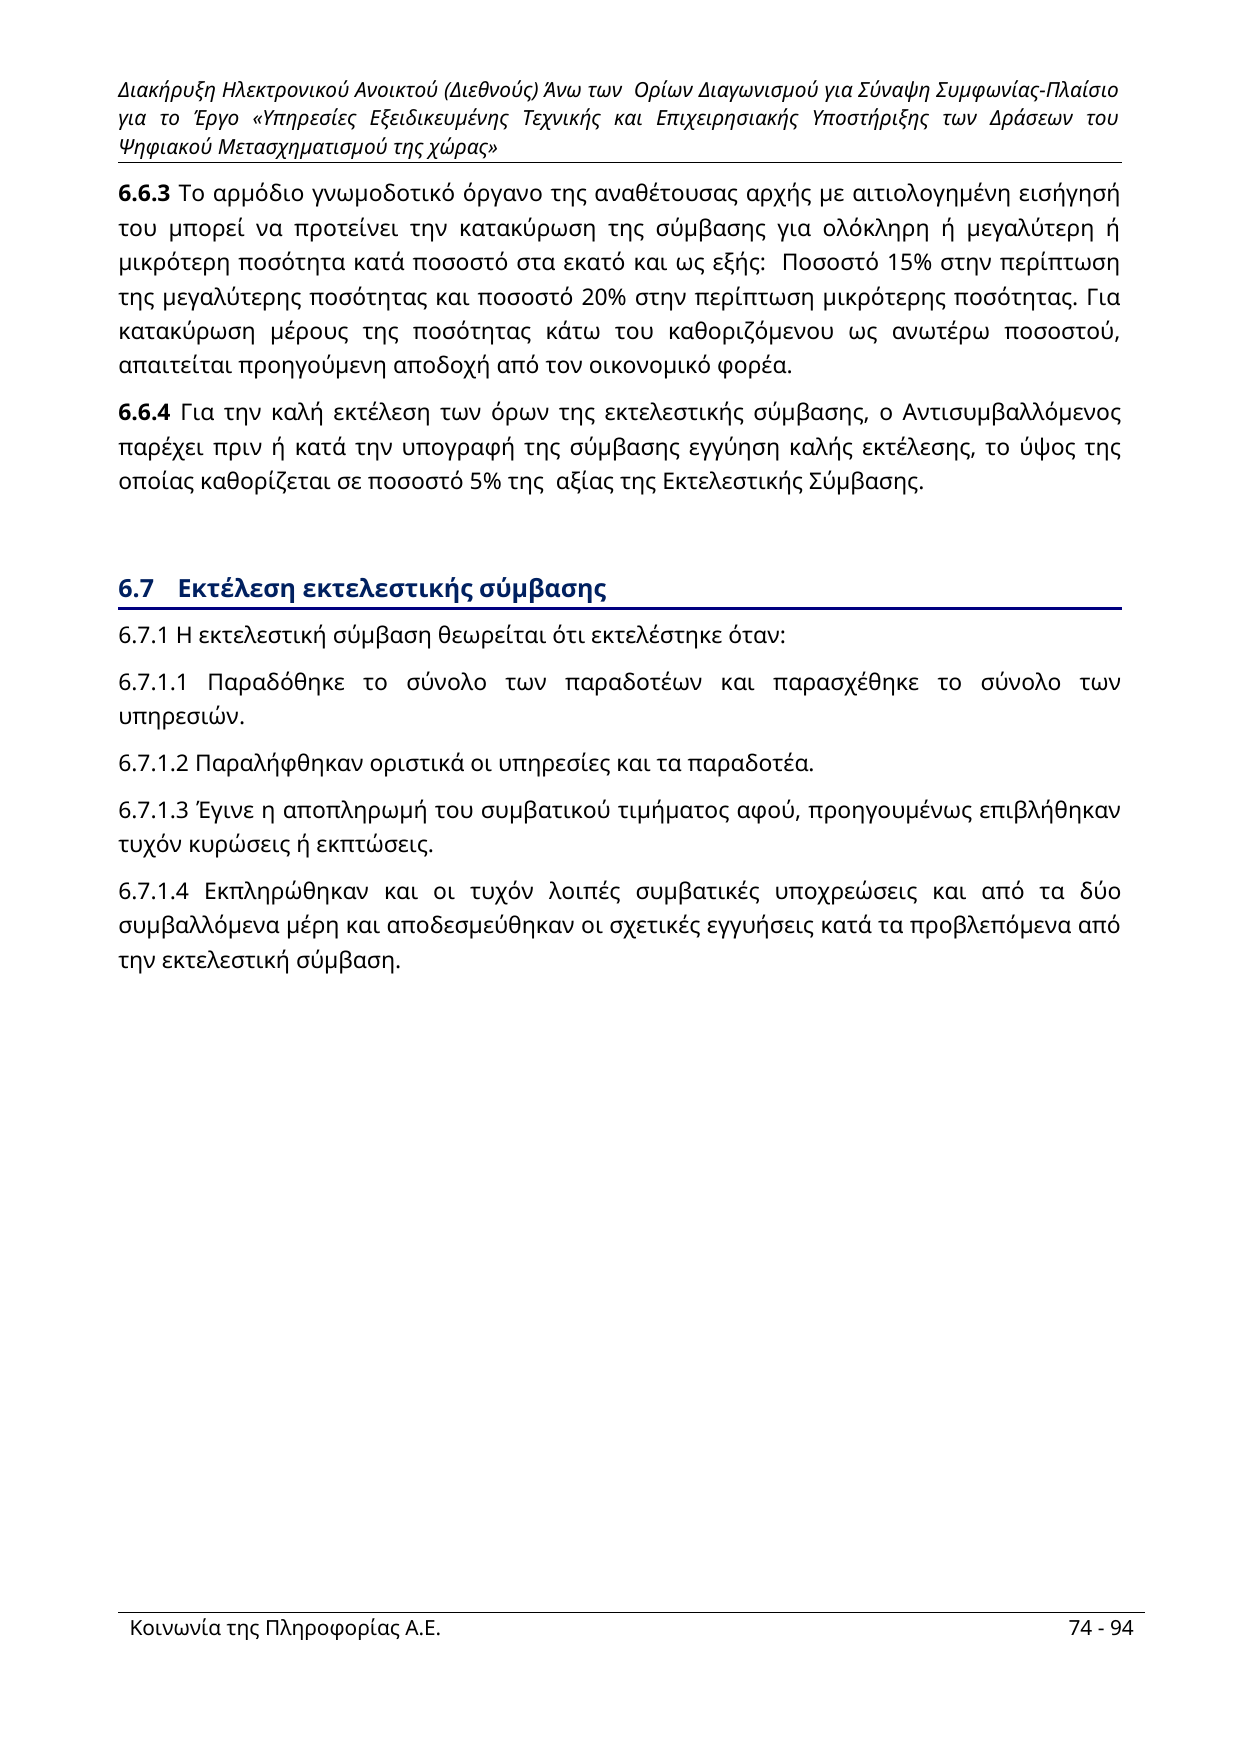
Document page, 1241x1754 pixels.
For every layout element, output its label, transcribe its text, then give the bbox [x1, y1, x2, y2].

text 6.6.4 Για την καλή εκτέλεση των όρων της εκτελεστικής σύμβασης, ο Αντισυμβαλλόμενος παρέχει πριν ή κατά την υπογραφή της σύμβασης εγγύηση καλής εκτέλεσης, το ύψος της οποίας καθορίζεται σε ποσοστό 5% της αξίας της Εκτελεστικής Σύμβασης. [118, 396, 1122, 496]
text 6.7.1.4 Εκπληρώθηκαν και οι τυχόν λοιπές συμβατικές υποχρεώσεις και από τα δύο συμβαλλόμενα μέρη και αποδεσμεύθηκαν οι σχετικές εγγυήσεις κατά τα προβλεπόμενα από την εκτελεστική σύμβαση. [118, 875, 1122, 975]
text 6.7.1.1 Παραδόθηκε το σύνολο των παραδοτέων και παρασχέθηκε το σύνολο των υπηρεσιών. [118, 666, 1122, 731]
text 6.7.1.2 Παραλήφθηκαν οριστικά οι υπηρεσίες και τα παραδοτέα. [118, 747, 1122, 778]
text 6.6.3 Το αρμόδιο γνωμοδοτικό όργανο της αναθέτουσας αρχής με αιτιολογημένη εισήγησή του μπορεί να προτείνει την κατακύρωση της σύμβασης για ολόκληρη ή μεγαλύτερη ή μικρότερη ποσότητα κατά ποσοστό στα εκατό και ως εξής: Ποσοστό 15% στην περίπτωση της μεγαλύτερης ποσότητας και ποσοστό 20% στην περίπτωση μικρότερης ποσότητας. Για κατακύρωση μέρους της ποσότητας κάτω του καθοριζόμενου ως ανωτέρω ποσοστού, απαιτείται προηγούμενη αποδοχή από τον οικονομικό φορέα. [118, 177, 1122, 380]
subtitle Εκτέλεση εκτελεστικής σύμβασης [118, 571, 1122, 607]
text 6.7.1.3 Έγινε η αποπληρωμή του συμβατικού τιμήματος αφού, προηγουμένως επιβλήθηκαν τυχόν κυρώσεις ή εκπτώσεις. [118, 794, 1122, 859]
text 6.7.1 Η εκτελεστική σύμβαση θεωρείται ότι εκτελέστηκε όταν: [118, 619, 1122, 650]
